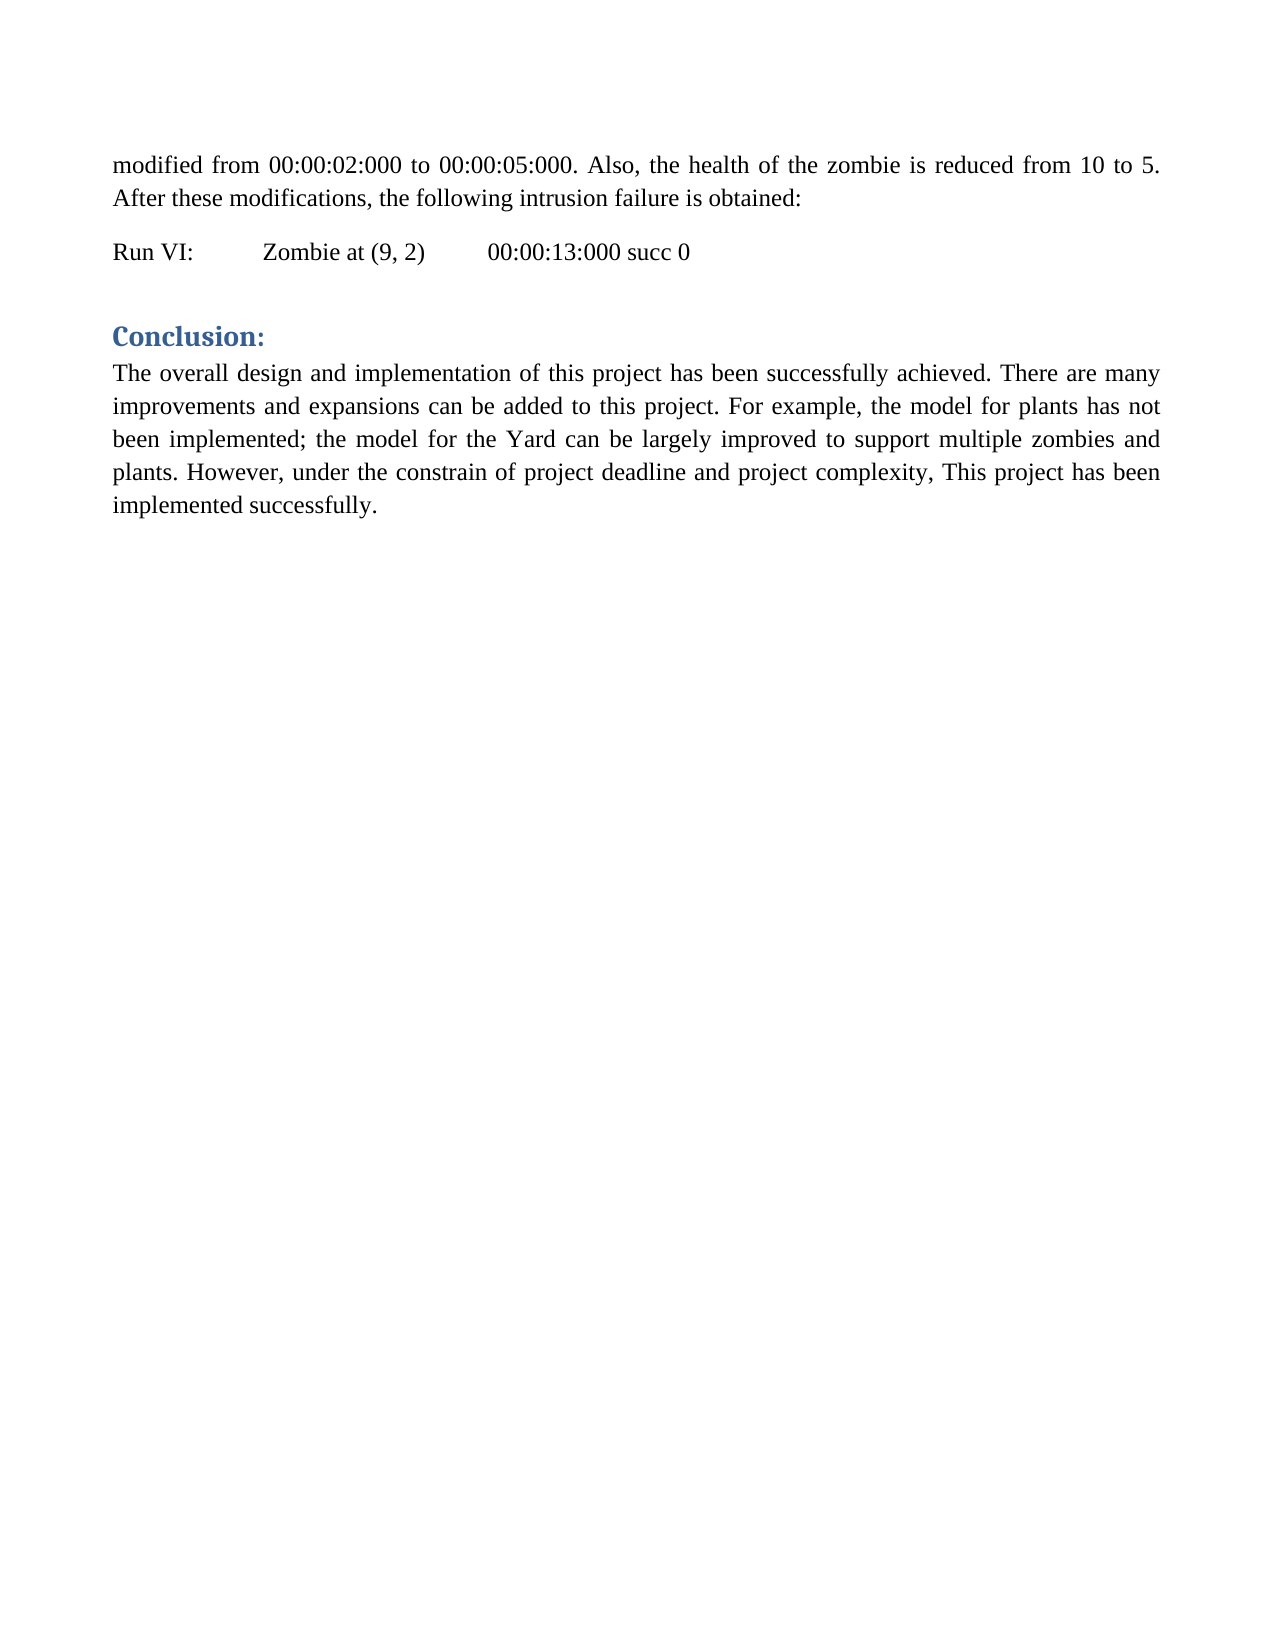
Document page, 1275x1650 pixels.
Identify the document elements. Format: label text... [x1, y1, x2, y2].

text Run VI: Zombie at (9, 2) 00:00:13:000 succ 0 [112, 237, 1162, 266]
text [112, 150, 1162, 212]
subtitle Conclusion: [112, 320, 1162, 353]
text The overall design and implementation of this project has been successfully achieved. There are many improvements and expansions can be added to this project. For example, the model for plants has not been implemented; the model for the Yard can be largely improved to support multiple zombies and plants. However, under the constrain of project deadline and project complexity, This project has been implemented successfully. [112, 358, 1162, 519]
